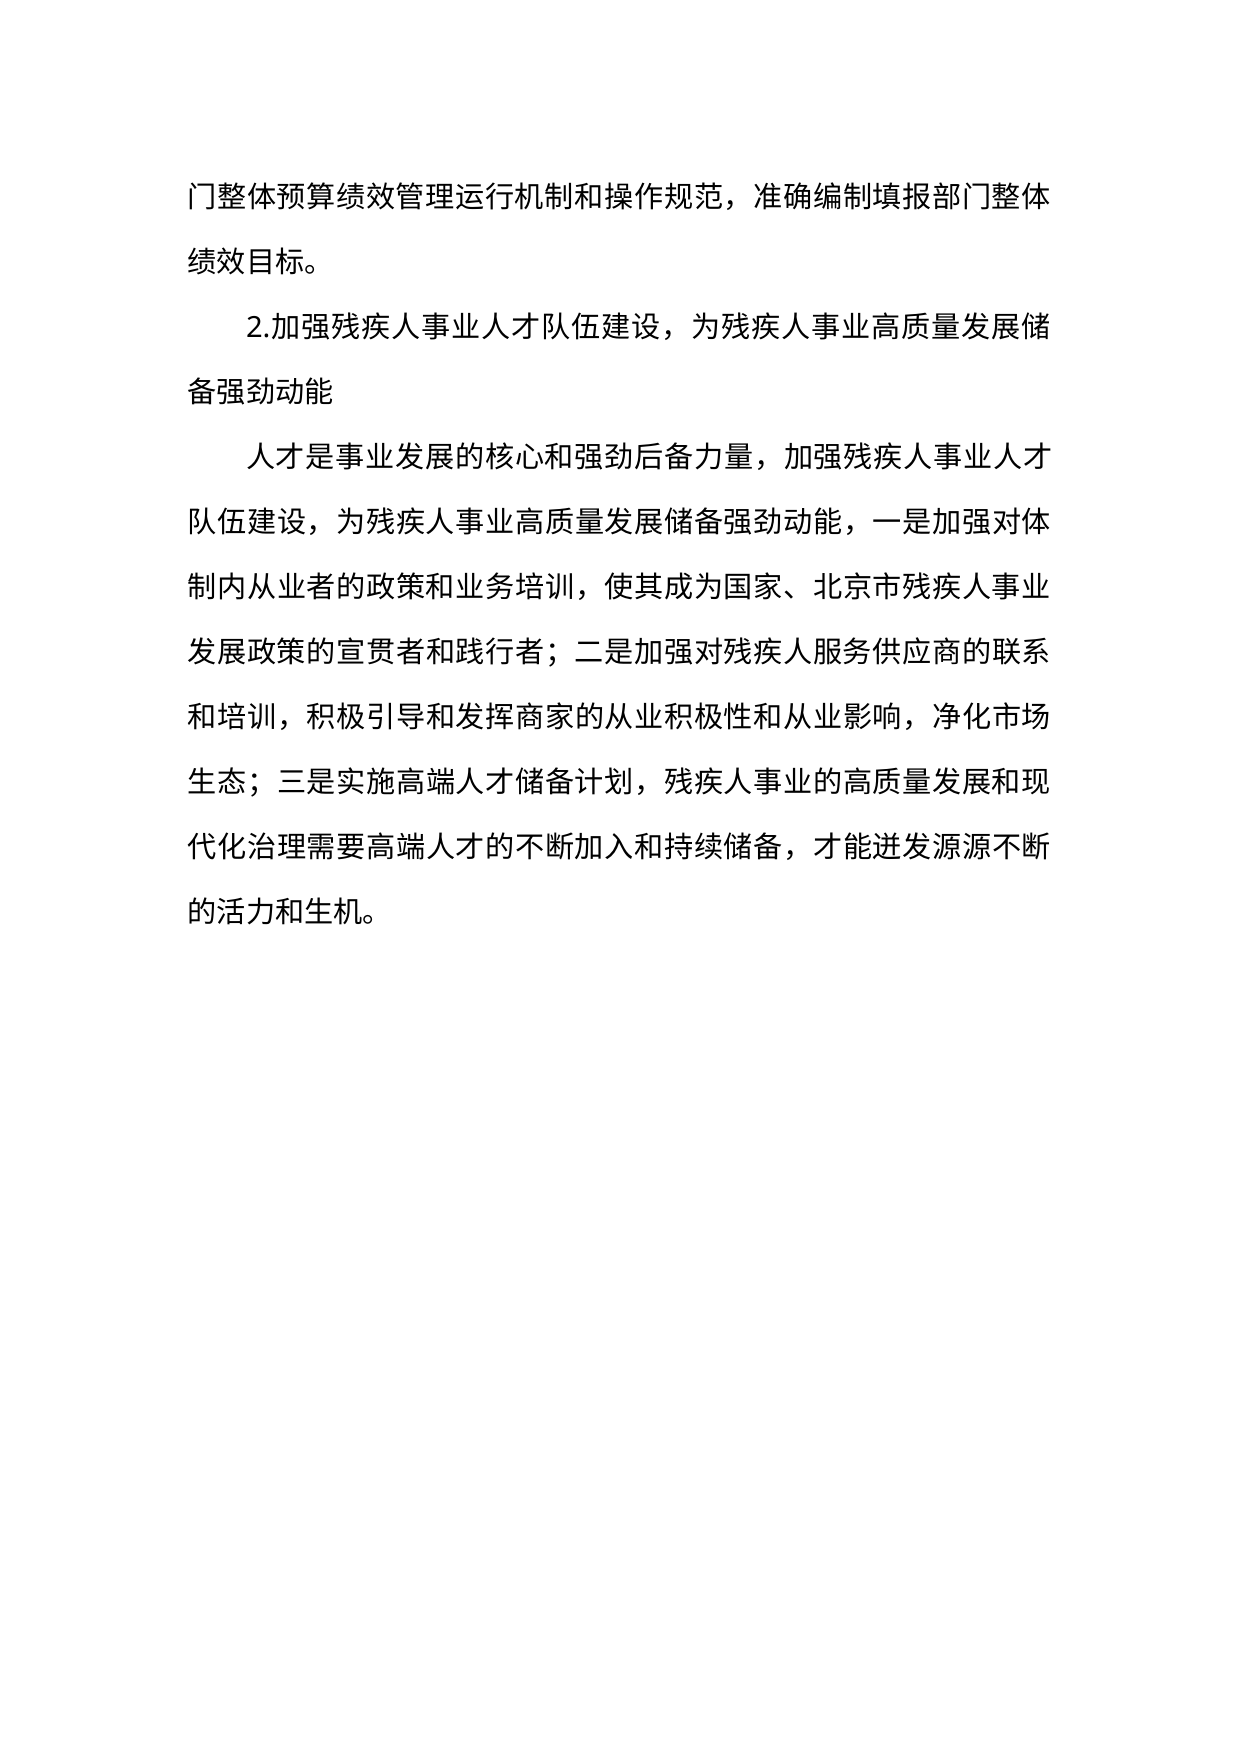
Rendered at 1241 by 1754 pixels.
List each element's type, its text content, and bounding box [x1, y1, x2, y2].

text 2.加强残疾人事业人才队伍建设，为残疾人事业高质量发展储备强劲动能 [187, 292, 1053, 422]
text 人才是事业发展的核心和强劲后备力量，加强残疾人事业人才队伍建设，为残疾人事业高质量发展储备强劲动能，一是加强对体制内从业者的政策和业务培训，使其成为国家、北京市残疾人事业发展政策的宣贯者和践行者；二是加强对残疾人服务供应商的联系和培训，积极引导和发挥商家的从业积极性和从业影响，净化市场生态；三是实施高端人才储备计划，残疾人事业的高质量发展和现代化治理需要高端人才的不断加入和持续储备，才能迸发源源不断的活力和生机。 [187, 422, 1053, 942]
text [187, 162, 1053, 292]
